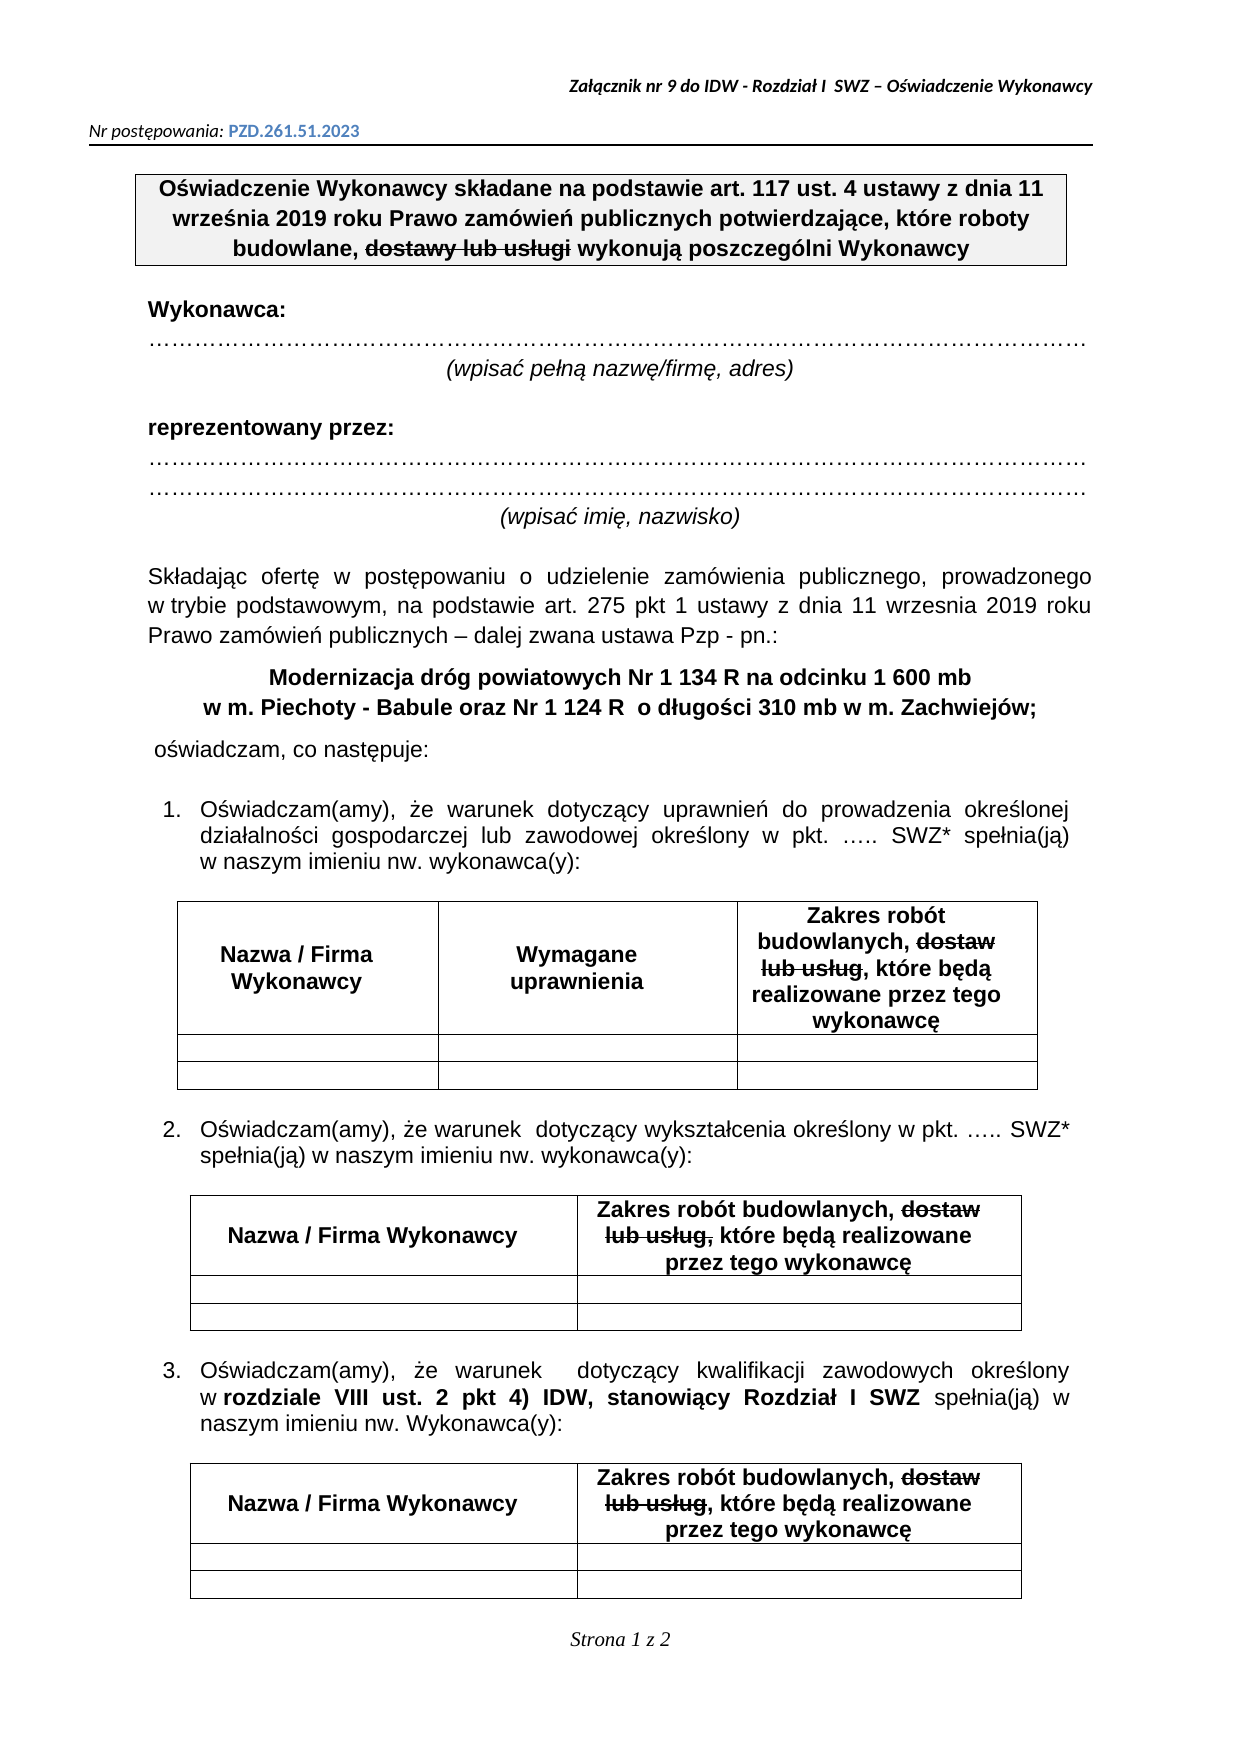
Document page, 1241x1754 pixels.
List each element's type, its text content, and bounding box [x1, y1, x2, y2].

table_cell [178, 1062, 438, 1088]
text reprezentowany przez: [148, 414, 1093, 441]
table_cell [738, 1035, 1037, 1061]
text (wpisać pełną nazwę/firmę, adres) [148, 355, 1093, 381]
text …………………………………………………………………………………………………………… [148, 444, 1093, 470]
table_cell [738, 1062, 1037, 1088]
text Wykonawca: [148, 296, 1093, 322]
text Modernizacja dróg powiatowych Nr 1 134 R na odcinku 1 600 mb w m. Piechoty - Babule oraz Nr 1 124 R o długości 310 mb w m. Zachwiejów; [148, 664, 1093, 720]
table_cell [191, 1544, 577, 1570]
table_cell [191, 1571, 577, 1598]
table_cell [578, 1571, 1021, 1598]
table_header Wymagane uprawnienia [439, 902, 737, 1034]
table_cell [578, 1544, 1021, 1570]
table_header Zakres robót budowlanych, dostaw lub usług, które będą realizowane przez tego wykonawcę [578, 1196, 1021, 1275]
table_header Nazwa / Firma Wykonawcy [191, 1464, 577, 1543]
text Składając ofertę w postępowaniu o udzielenie zamówienia publicznego, prowadzonego w trybie podstawowym, na podstawie art. 275 pkt 1 ustawy z dnia 11 wrzesnia 2019 roku Prawo zamówień publicznych – dalej zwana ustawa Pzp - pn.: [148, 563, 1093, 648]
table_header Nazwa / Firma Wykonawcy [191, 1196, 577, 1275]
table_cell [578, 1304, 1021, 1330]
table_cell [439, 1062, 737, 1088]
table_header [578, 1464, 1021, 1543]
list Oświadczam(amy), że warunek dotyczący kwalifikacji zawodowych określony w rozdziale VIII ust. 2 pkt 4) IDW, stanowiący Rozdział I SWZ spełnia(ją) w naszym imieniu nw. Wykonawca(y): [162, 1357, 1070, 1436]
table_cell [578, 1276, 1021, 1302]
text …………………………………………………………………………………………………………… [148, 325, 1093, 352]
table_cell [178, 1035, 438, 1061]
table_header Nazwa / Firma Wykonawcy [178, 902, 438, 1034]
list Oświadczam(amy), że warunek dotyczący wykształcenia określony w pkt. ….. SWZ* spełnia(ją) w naszym imieniu nw. wykonawca(y): [162, 1116, 1070, 1169]
table_header Zakres robót budowlanych, dostaw lub usług, które będą realizowane przez tego wykonawcę [738, 902, 1037, 1034]
text (wpisać imię, nazwisko) [148, 503, 1093, 530]
text …………………………………………………………………………………………………………… [148, 474, 1093, 500]
text oświadczam, co następuje: [148, 736, 1093, 762]
table_cell [191, 1276, 577, 1302]
table_header Oświadczenie Wykonawcy składane na podstawie art. 117 ust. 4 ustawy z dnia 11 września 2019 roku Prawo zamówień publicznych potwierdzające, które roboty budowlane, dostawy lub usługi wykonują poszczególni Wykonawcy [136, 175, 1066, 265]
list Oświadczam(amy), że warunek dotyczący uprawnień do prowadzenia określonej działalności gospodarczej lub zawodowej określony w pkt. ….. SWZ* spełnia(ją) w naszym imieniu nw. wykonawca(y): [162, 796, 1070, 874]
table_cell [439, 1035, 737, 1061]
table_cell [191, 1304, 577, 1330]
